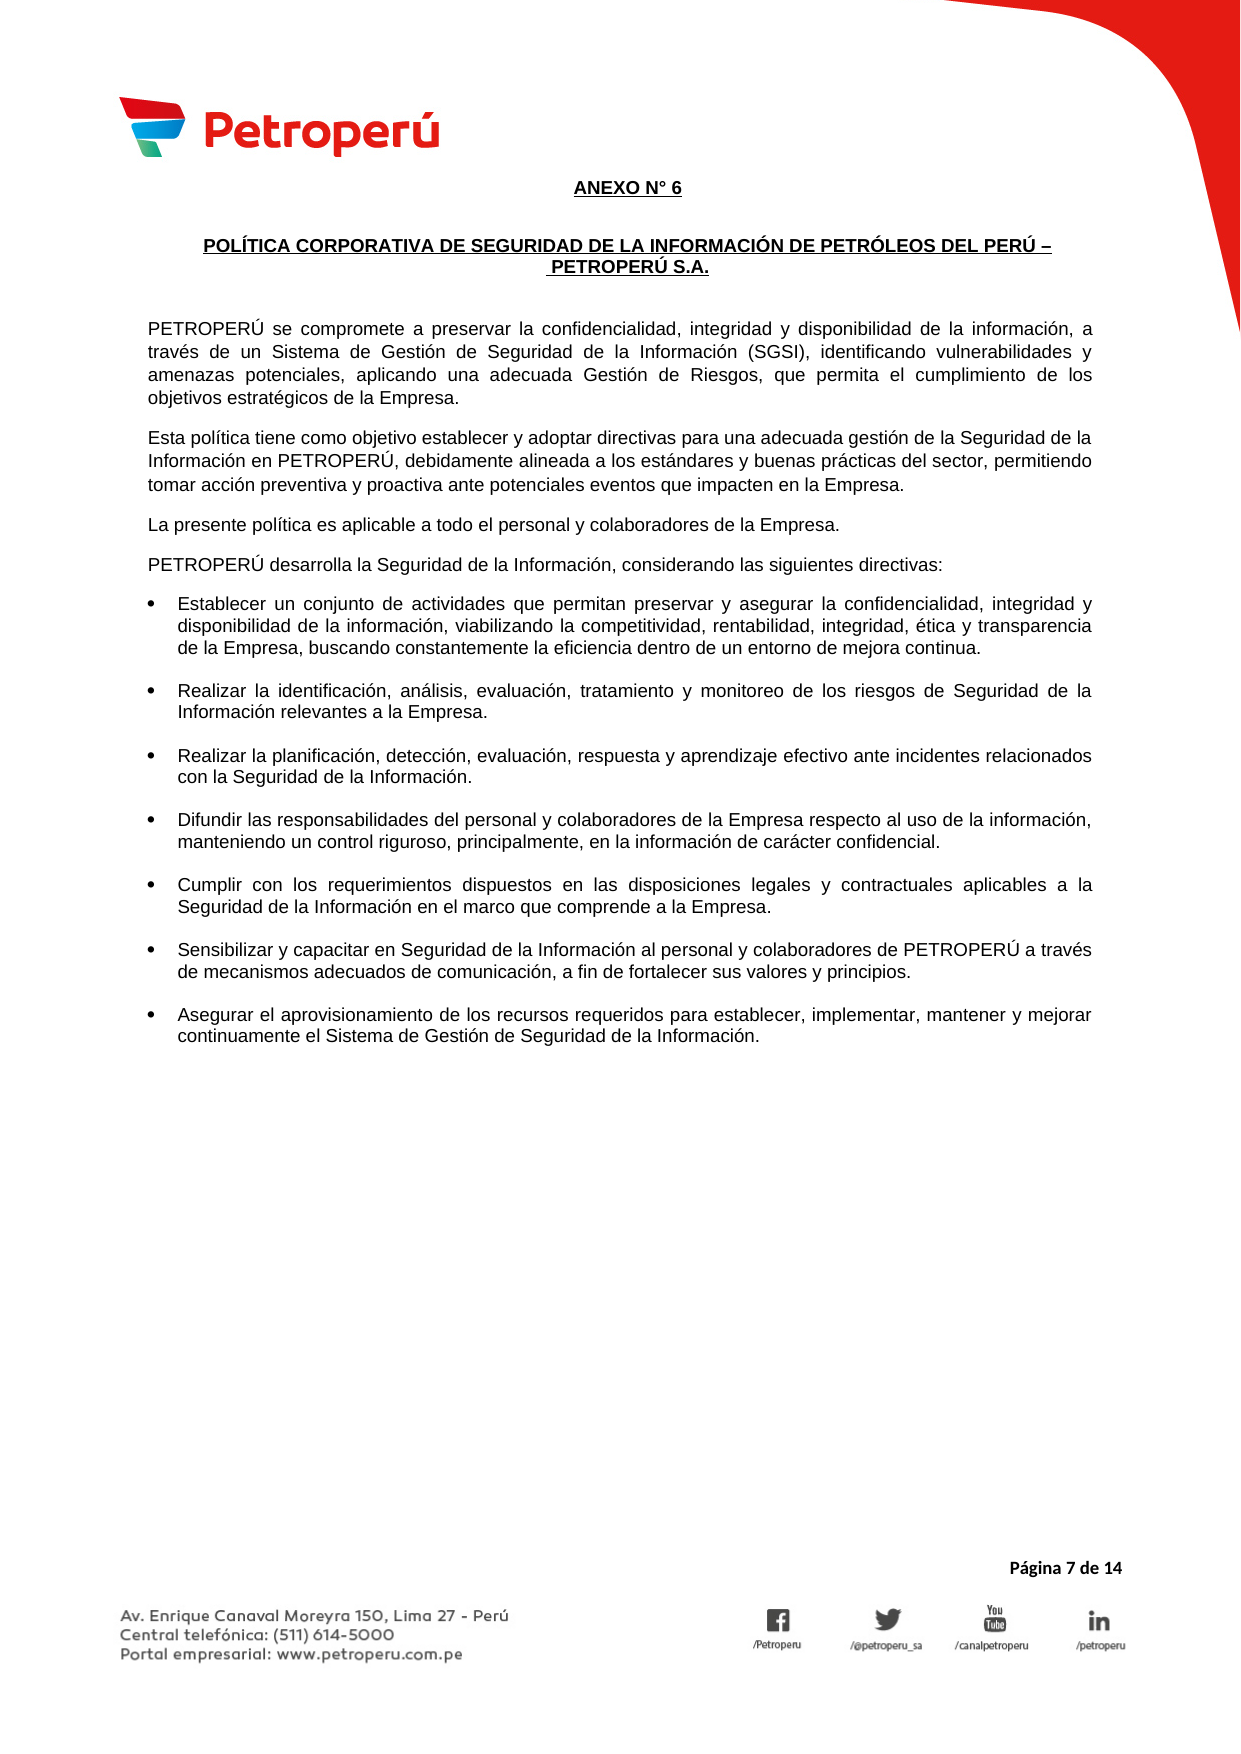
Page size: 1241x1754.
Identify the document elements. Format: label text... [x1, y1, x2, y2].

text ANEXO N° 6 [133, 177, 1122, 199]
list Sensibilizar y capacitar en Seguridad de la Información al personal y colaboradores de PETROPERÚ a través de mecanismos adecuados de comunicación, a fin de fortalecer sus valores y principios. [148, 939, 1093, 982]
picture [1, 1596, 1241, 1751]
text PETROPERÚ se compromete a preservar la confidencialidad, integridad y disponibilidad de la información, a través de un Sistema de Gestión de Seguridad de la Información (SGSI), identificando vulnerabilidades y amenazas potenciales, aplicando una adecuada Gestión de Riesgos, que permita el cumplimiento de los objetivos estratégicos de la Empresa. [148, 317, 1093, 409]
list Realizar la planificación, detección, evaluación, respuesta y aprendizaje efectivo ante incidentes relacionados con la Seguridad de la Información. [148, 744, 1093, 788]
text POLÍTICA CORPORATIVA DE SEGURIDAD DE LA INFORMACIÓN DE PETRÓLEOS DEL PERÚ – [133, 234, 1122, 256]
text La presente política es aplicable a todo el personal y colaboradores de la Empresa. [148, 513, 1093, 535]
text Esta política tiene como objetivo establecer y adoptar directivas para una adecuada gestión de la Seguridad de la Información en PETROPERÚ, debidamente alineada a los estándares y buenas prácticas del sector, permitiendo tomar acción preventiva y proactiva ante potenciales eventos que impacten en la Empresa. [148, 427, 1093, 495]
text PETROPERÚ desarrolla la Seguridad de la Información, considerando las siguientes directivas: [148, 553, 1093, 575]
picture [1, 0, 1241, 350]
list Establecer un conjunto de actividades que permitan preservar y asegurar la confidencialidad, integridad y disponibilidad de la información, viabilizando la competitividad, rentabilidad, integridad, ética y transparencia de la Empresa, buscando constantemente la eficiencia dentro de un entorno de mejora continua. [148, 593, 1093, 658]
text PETROPERÚ S.A. [133, 256, 1122, 278]
list Realizar la identificación, análisis, evaluación, tratamiento y monitoreo de los riesgos de Seguridad de la Información relevantes a la Empresa. [148, 679, 1093, 723]
list Asegurar el aprovisionamiento de los recursos requeridos para establecer, implementar, mantener y mejorar continuamente el Sistema de Gestión de Seguridad de la Información. [148, 1003, 1093, 1047]
list Cumplir con los requerimientos dispuestos en las disposiciones legales y contractuales aplicables a la Seguridad de la Información en el marco que comprende a la Empresa. [148, 874, 1093, 917]
list Difundir las responsabilidades del personal y colaboradores de la Empresa respecto al uso de la información, manteniendo un control riguroso, principalmente, en la información de carácter confidencial. [148, 809, 1093, 852]
